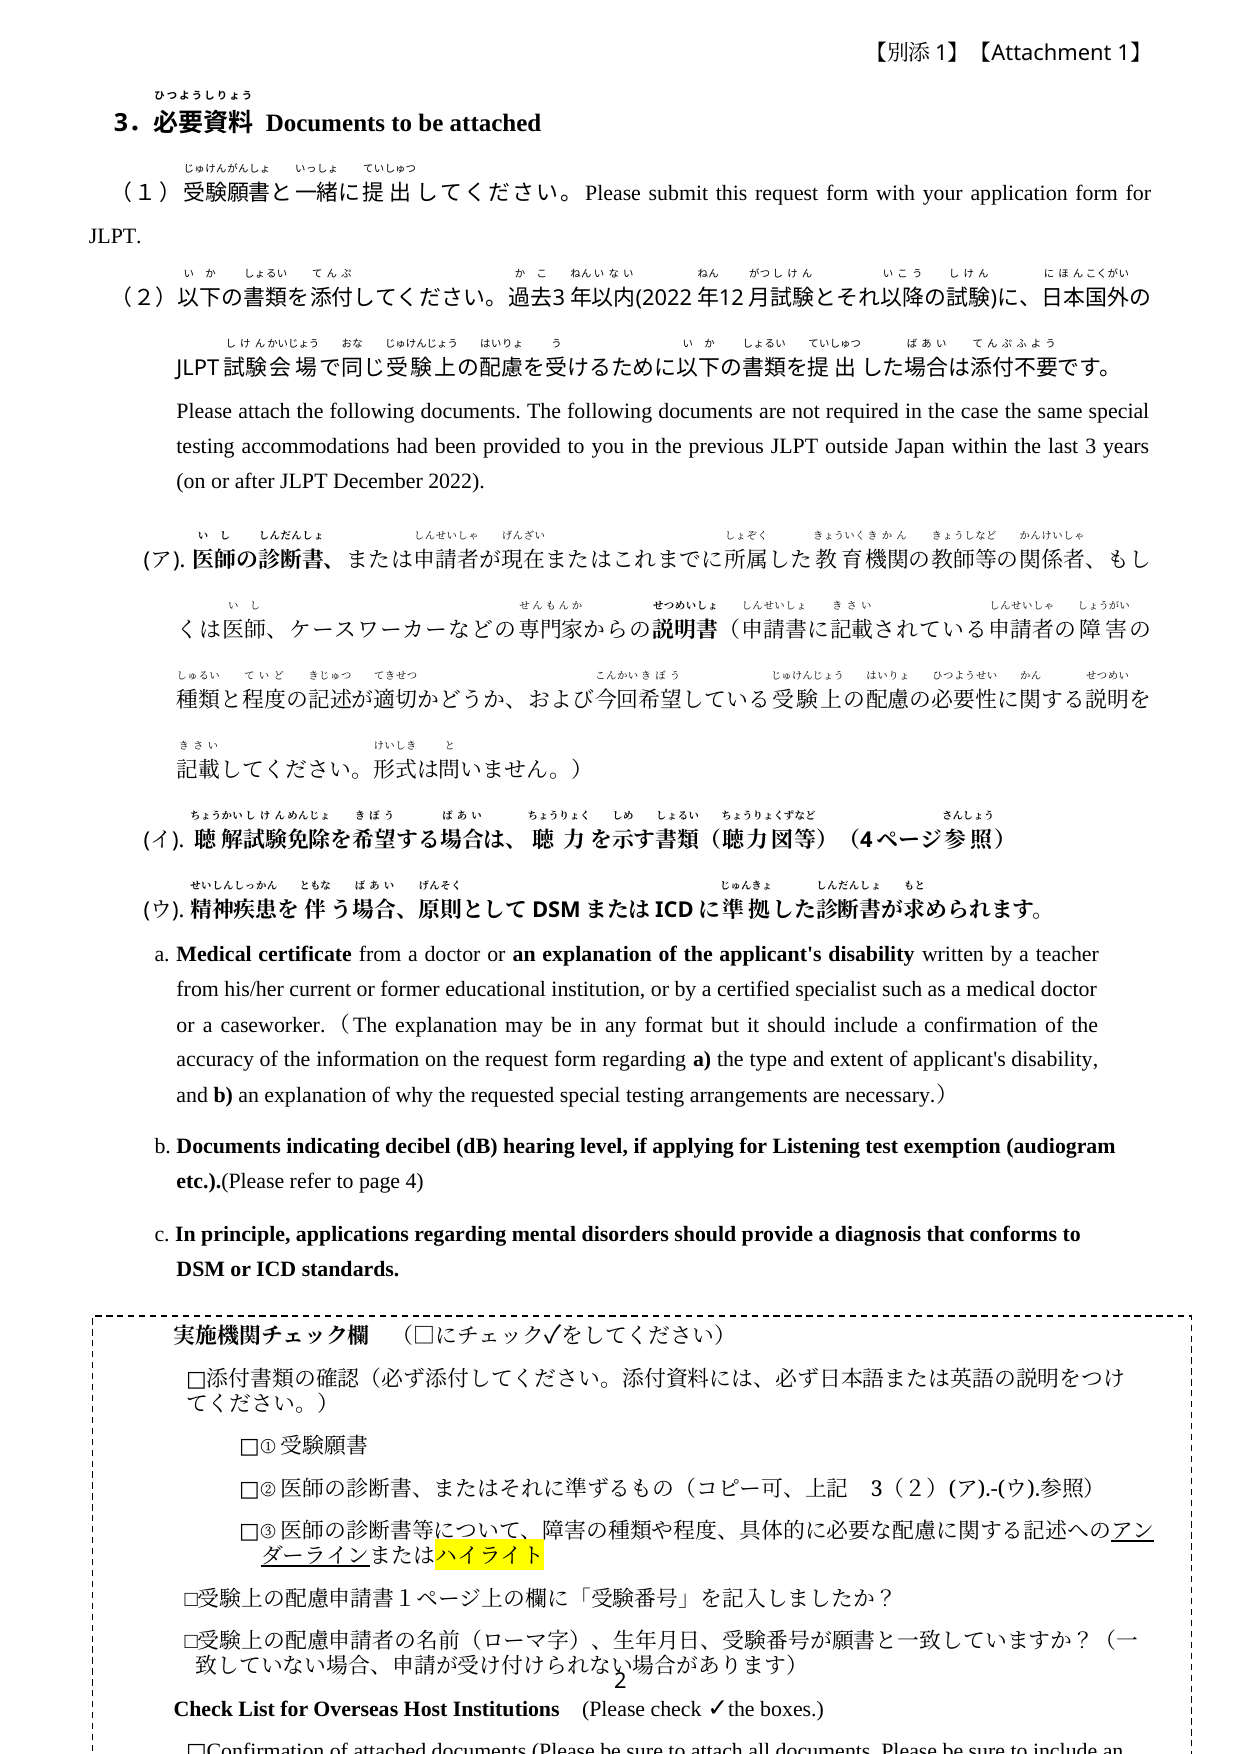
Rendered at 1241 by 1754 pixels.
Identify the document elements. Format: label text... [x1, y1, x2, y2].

text b. Documents indicating decibel (dB) hearing level, if applying for Listening test exemption (audiogram etc.).(Please refer to page 4) [154, 1128, 1119, 1198]
text a. Medical certificate from a doctor or an explanation of the applicant's disability written by a teacher from his/her current or former educational institution, or by a certified specialist such as a medical doctor or a caseworker.（The explanation may be in any format but it should include a confirmation of the accuracy of the information on the request form regarding a) the type and extent of applicant's disability, and b) an explanation of why the requested special testing arrangements are necessary.） [154, 936, 1099, 1111]
text 3． Documents to be attached [89, 78, 1152, 148]
text （１）とにしてください。Please submit this request form with your application form for JLPT. [89, 148, 1152, 253]
text (ア). の、またはがまたはこれまでにしたのの、もしくは、ケースワーカーなどのからの（にされているののとのがかどうか、およびしているののにするをしてください。はいません。） [143, 516, 1152, 796]
text （２）のをしてください。3(202212とそれの)に、のJLPTでじのをけるためにのをしたはです。 [111, 253, 1152, 393]
text (ウ). をう、としてDSMまたはICDにしたがめられます。 [143, 866, 1152, 936]
text (イ). をするは、をす（）（4ページ） [89, 796, 1152, 866]
text c. In principle, applications regarding mental disorders should provide a diagnosis that conforms to DSM or ICD standards. [154, 1216, 1119, 1286]
text Please attach the following documents. The following documents are not required in the case the same special testing accommodations had been provided to you in the previous JLPT outside Japan within the last 3 years (on or after JLPT December 2022). [176, 393, 1152, 498]
